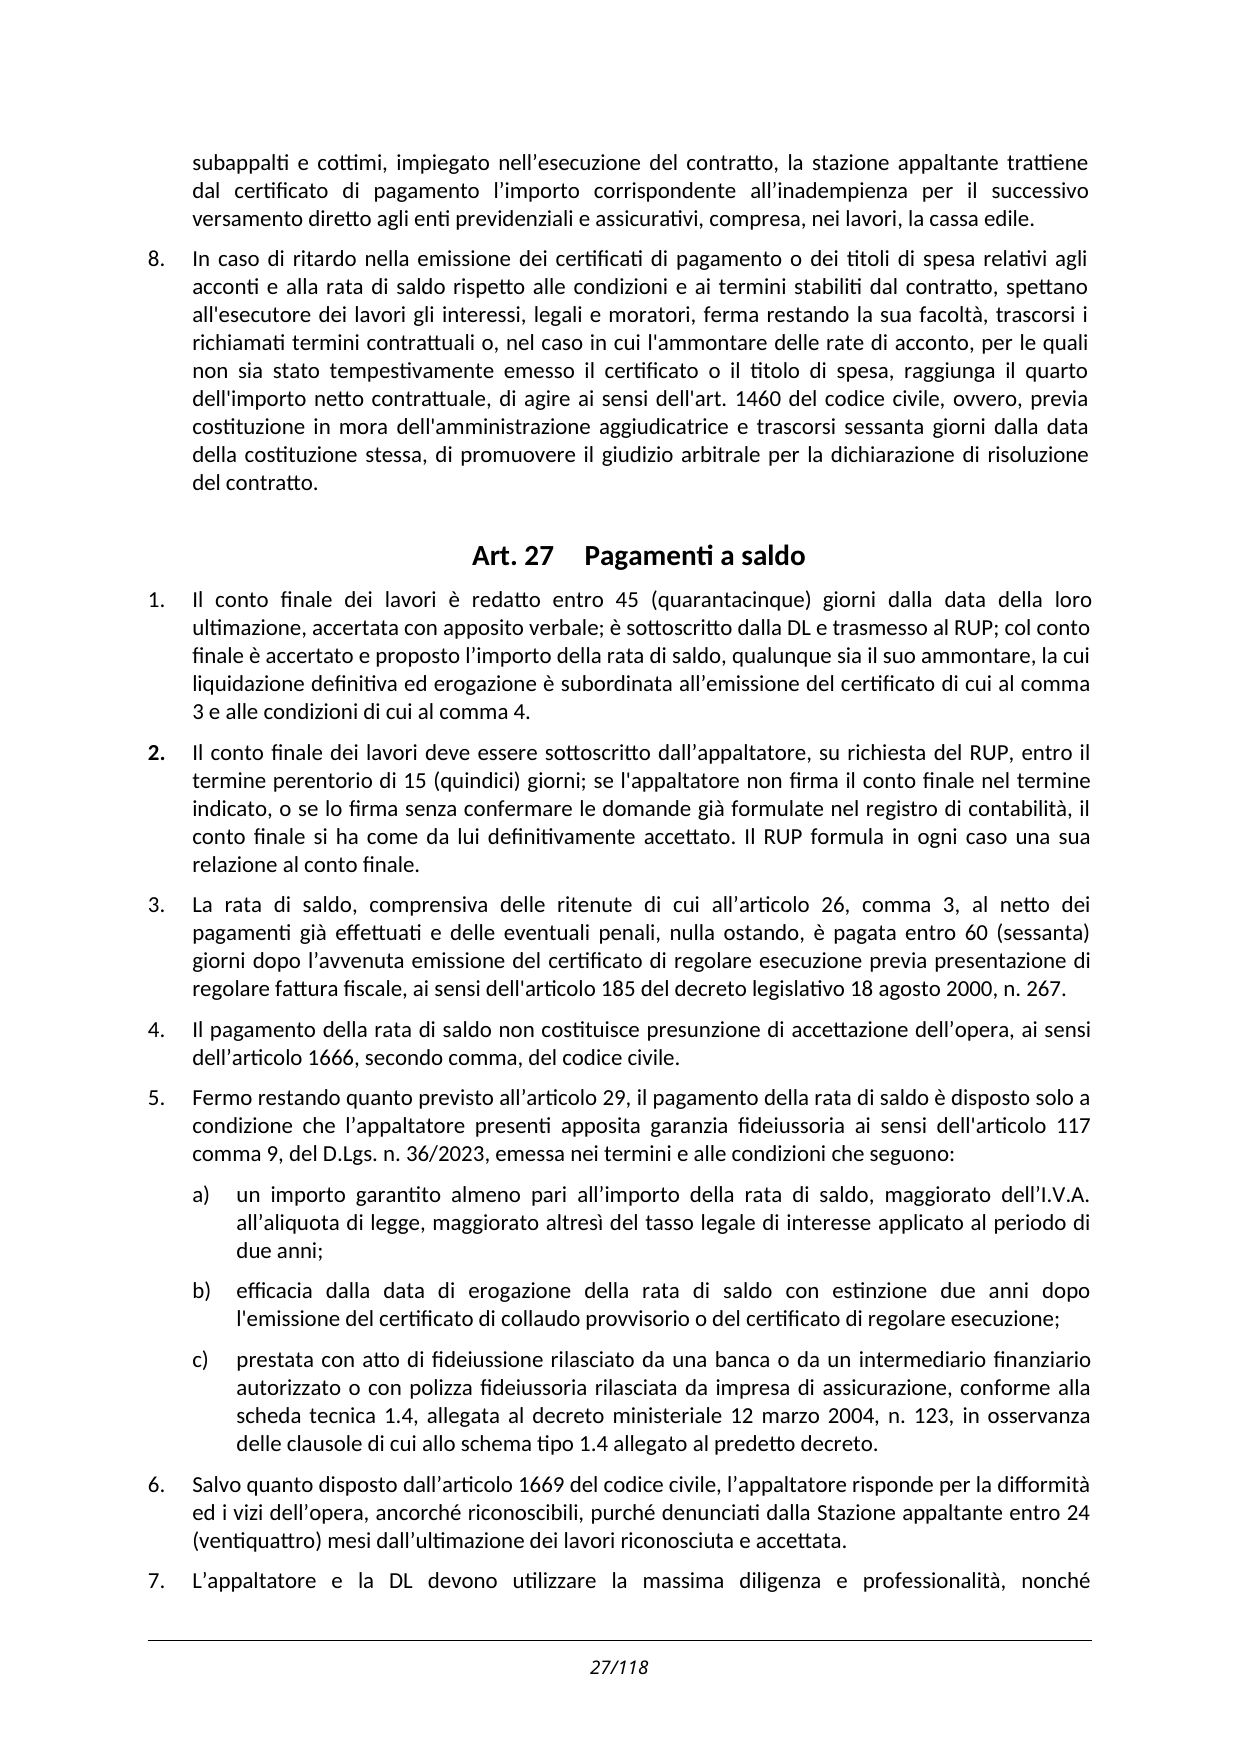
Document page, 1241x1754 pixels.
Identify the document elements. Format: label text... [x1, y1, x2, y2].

list Salvo quanto disposto dall’articolo 1669 del codice civile, l’appaltatore risponde per la difformità ed i vizi dell’opera, ancorché riconoscibili, purché denunciati dalla Stazione appaltante entro 24 (ventiquattro) mesi dall’ultimazione dei lavori riconosciuta e accettata. [148, 1470, 1092, 1554]
list efficacia dalla data di erogazione della rata di saldo con estinzione due anni dopo l'emissione del certificato di collaudo provvisorio o del certificato di regolare esecuzione; [192, 1277, 1092, 1333]
list Il conto finale dei lavori deve essere sottoscritto dall’appaltatore, su richiesta del RUP, entro il termine perentorio di 15 (quindici) giorni; se l'appaltatore non firma il conto finale nel termine indicato, o se lo firma senza confermare le domande già formulate nel registro di contabilità, il conto finale si ha come da lui definitivamente accettato. Il RUP formula in ogni caso una sua relazione al conto finale. [148, 738, 1092, 878]
subtitle Pagamenti a saldo [185, 537, 1092, 573]
list Il pagamento della rata di saldo non costituisce presunzione di accettazione dell’opera, ai sensi dell’articolo 1666, secondo comma, del codice civile. [148, 1015, 1092, 1071]
list un importo garantito almeno pari all’importo della rata di saldo, maggiorato dell’I.V.A. all’aliquota di legge, maggiorato altresì del tasso legale di interesse applicato al periodo di due anni; [192, 1180, 1092, 1264]
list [148, 148, 1090, 232]
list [148, 1566, 1092, 1594]
list prestata con atto di fideiussione rilasciato da una banca o da un intermediario finanziario autorizzato o con polizza fideiussoria rilasciata da impresa di assicurazione, conforme alla scheda tecnica 1.4, allegata al decreto ministeriale 12 marzo 2004, n. 123, in osservanza delle clausole di cui allo schema tipo 1.4 allegato al predetto decreto. [192, 1345, 1092, 1457]
list In caso di ritardo nella emissione dei certificati di pagamento o dei titoli di spesa relativi agli acconti e alla rata di saldo rispetto alle condizioni e ai termini stabiliti dal contratto, spettano all'esecutore dei lavori gli interessi, legali e moratori, ferma restando la sua facoltà, trascorsi i richiamati termini contrattuali o, nel caso in cui l'ammontare delle rate di acconto, per le quali non sia stato tempestivamente emesso il certificato o il titolo di spesa, raggiunga il quarto dell'importo netto contrattuale, di agire ai sensi dell'art. 1460 del codice civile, ovvero, previa costituzione in mora dell'amministrazione aggiudicatrice e trascorsi sessanta giorni dalla data della costituzione stessa, di promuovere il giudizio arbitrale per la dichiarazione di risoluzione del contratto. [148, 244, 1090, 496]
list Il conto finale dei lavori è redatto entro 45 (quarantacinque) giorni dalla data della loro ultimazione, accertata con apposito verbale; è sottoscritto dalla DL e trasmesso al RUP; col conto finale è accertato e proposto l’importo della rata di saldo, qualunque sia il suo ammontare, la cui liquidazione definitiva ed erogazione è subordinata all’emissione del certificato di cui al comma 3 e alle condizioni di cui al comma 4. [148, 585, 1092, 725]
list Fermo restando quanto previsto all’articolo 29, il pagamento della rata di saldo è disposto solo a condizione che l’appaltatore presenti apposita garanzia fideiussoria ai sensi dell'articolo 117 comma 9, del D.Lgs. n. 36/2023, emessa nei termini e alle condizioni che seguono: [148, 1083, 1092, 1167]
list La rata di saldo, comprensiva delle ritenute di cui all’articolo 26, comma 3, al netto dei pagamenti già effettuati e delle eventuali penali, nulla ostando, è pagata entro 60 (sessanta) giorni dopo l’avvenuta emissione del certificato di regolare esecuzione previa presentazione di regolare fattura fiscale, ai sensi dell'articolo 185 del decreto legislativo 18 agosto 2000, n. 267. [148, 890, 1092, 1002]
